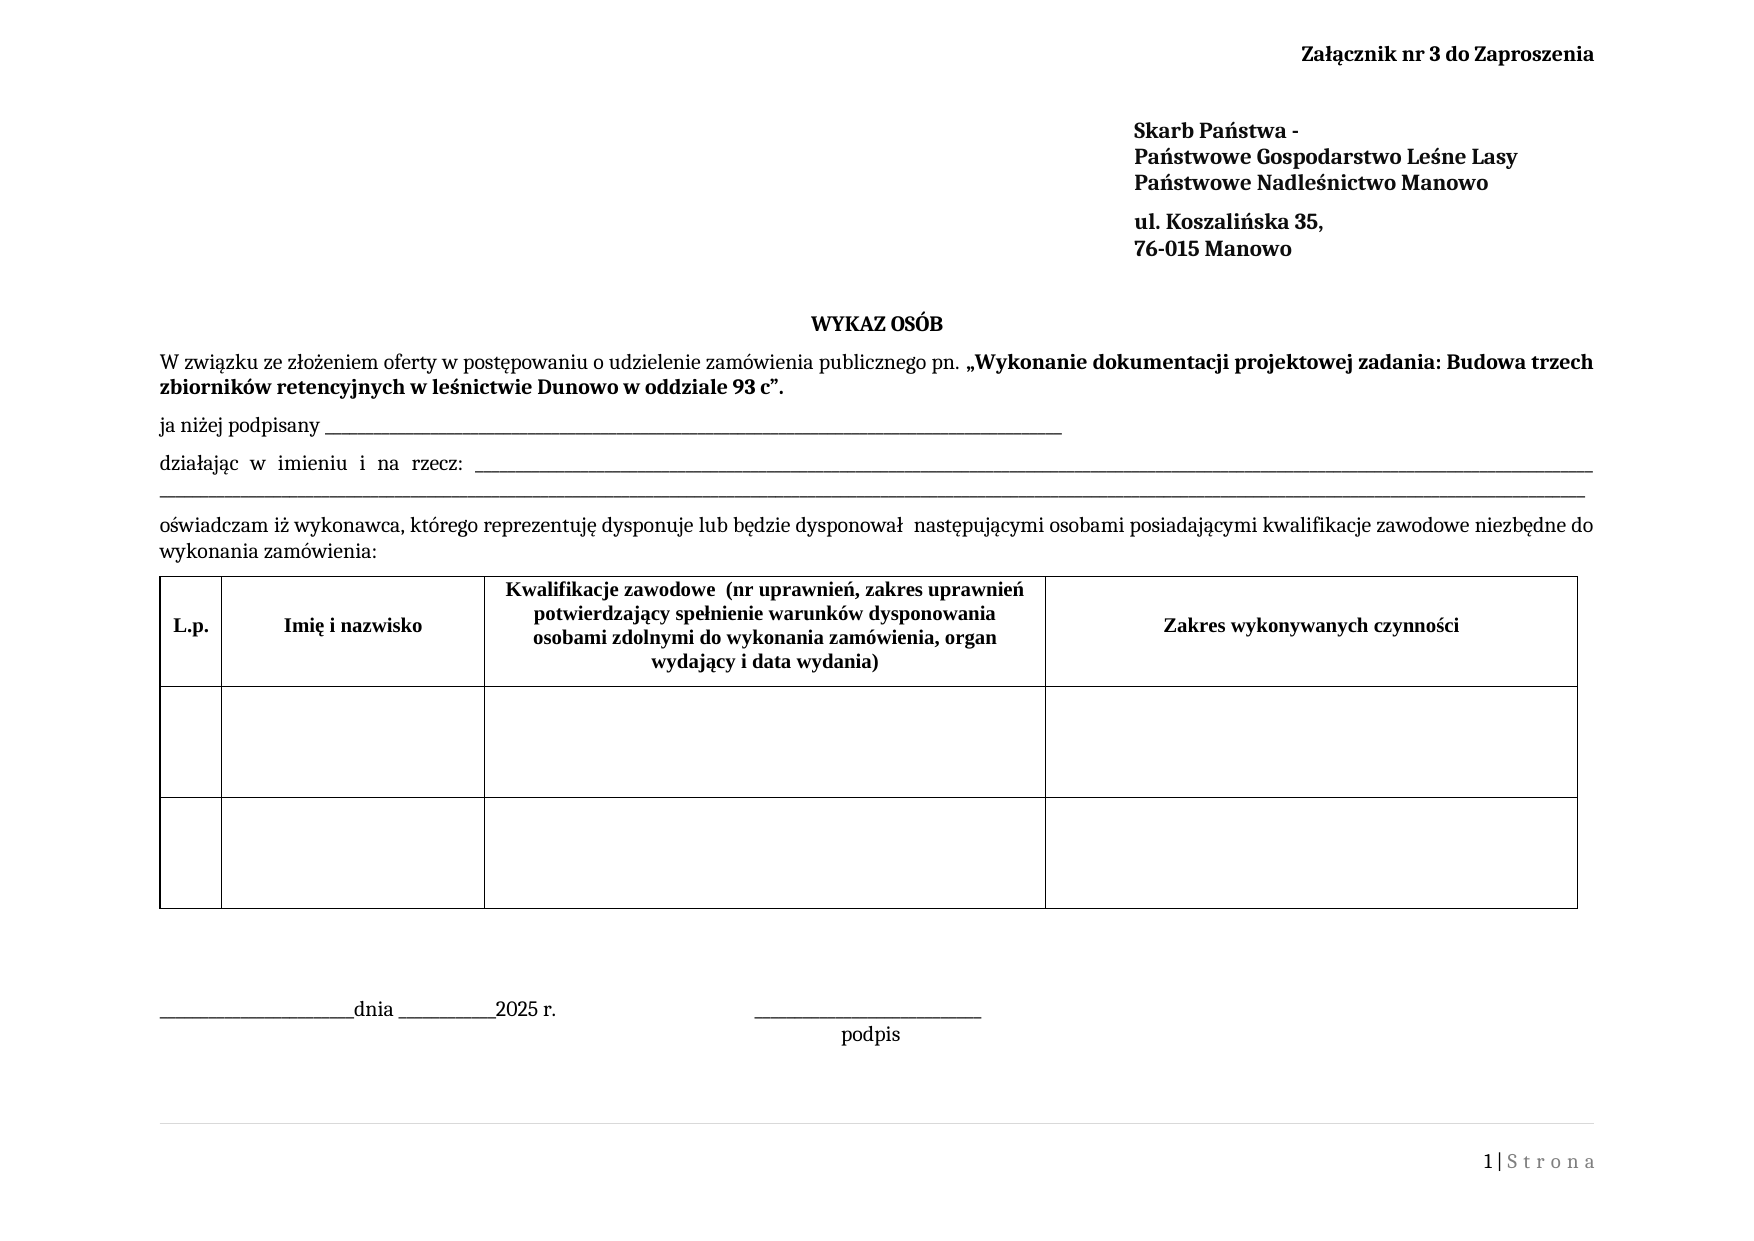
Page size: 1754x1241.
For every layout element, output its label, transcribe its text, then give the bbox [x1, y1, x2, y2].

text ________________________dnia ____________2025 r. ____________________________ podpis [159, 996, 1594, 1047]
text W związku ze złożeniem oferty w postępowaniu o udzielenie zamówienia publicznego pn. „Wykonanie dokumentacji projektowej zadania: Budowa trzech zbiorników retencyjnych w leśnictwie Dunowo w oddziale 93 c”. [159, 350, 1594, 400]
table_header Kwalifikacje zawodowe (nr uprawnień, zakres uprawnień potwierdzający spełnienie warunków dysponowania osobami zdolnymi do wykonania zamówienia, organ wydający i data wydania) [485, 577, 1045, 686]
table_cell [485, 687, 1045, 797]
table_cell [1046, 687, 1577, 797]
table_header Imię i nazwisko [222, 577, 484, 686]
table_cell [485, 798, 1045, 907]
text ja niżej podpisany ___________________________________________________________________________________________ [159, 413, 1594, 438]
text oświadczam iż wykonawca, którego reprezentuję dysponuje lub będzie dysponował następującymi osobami posiadającymi kwalifikacje zawodowe niezbędne do wykonania zamówienia: [159, 513, 1594, 564]
text Skarb Państwa - Państwowe Gospodarstwo Leśne Lasy Państwowe Nadleśnictwo Manowo [1134, 117, 1594, 197]
table_cell [161, 798, 221, 907]
text ul. Koszalińska 35, 76-015 Manowo [1134, 209, 1594, 262]
text Załącznik nr 3 do Zaproszenia [159, 42, 1594, 67]
table_cell [222, 687, 484, 797]
text działając w imieniu i na rzecz: __________________________________________________________________________________________________________________________________________ ________________________________________________________________________________________________________________________________________________________________________________ [159, 450, 1594, 501]
table_header Zakres wykonywanych czynności [1046, 577, 1577, 686]
table_cell [1046, 798, 1577, 907]
table_cell [161, 687, 221, 797]
table_header L.p. [161, 577, 221, 686]
text WYKAZ OSÓB [159, 312, 1594, 337]
table_cell [222, 798, 484, 907]
